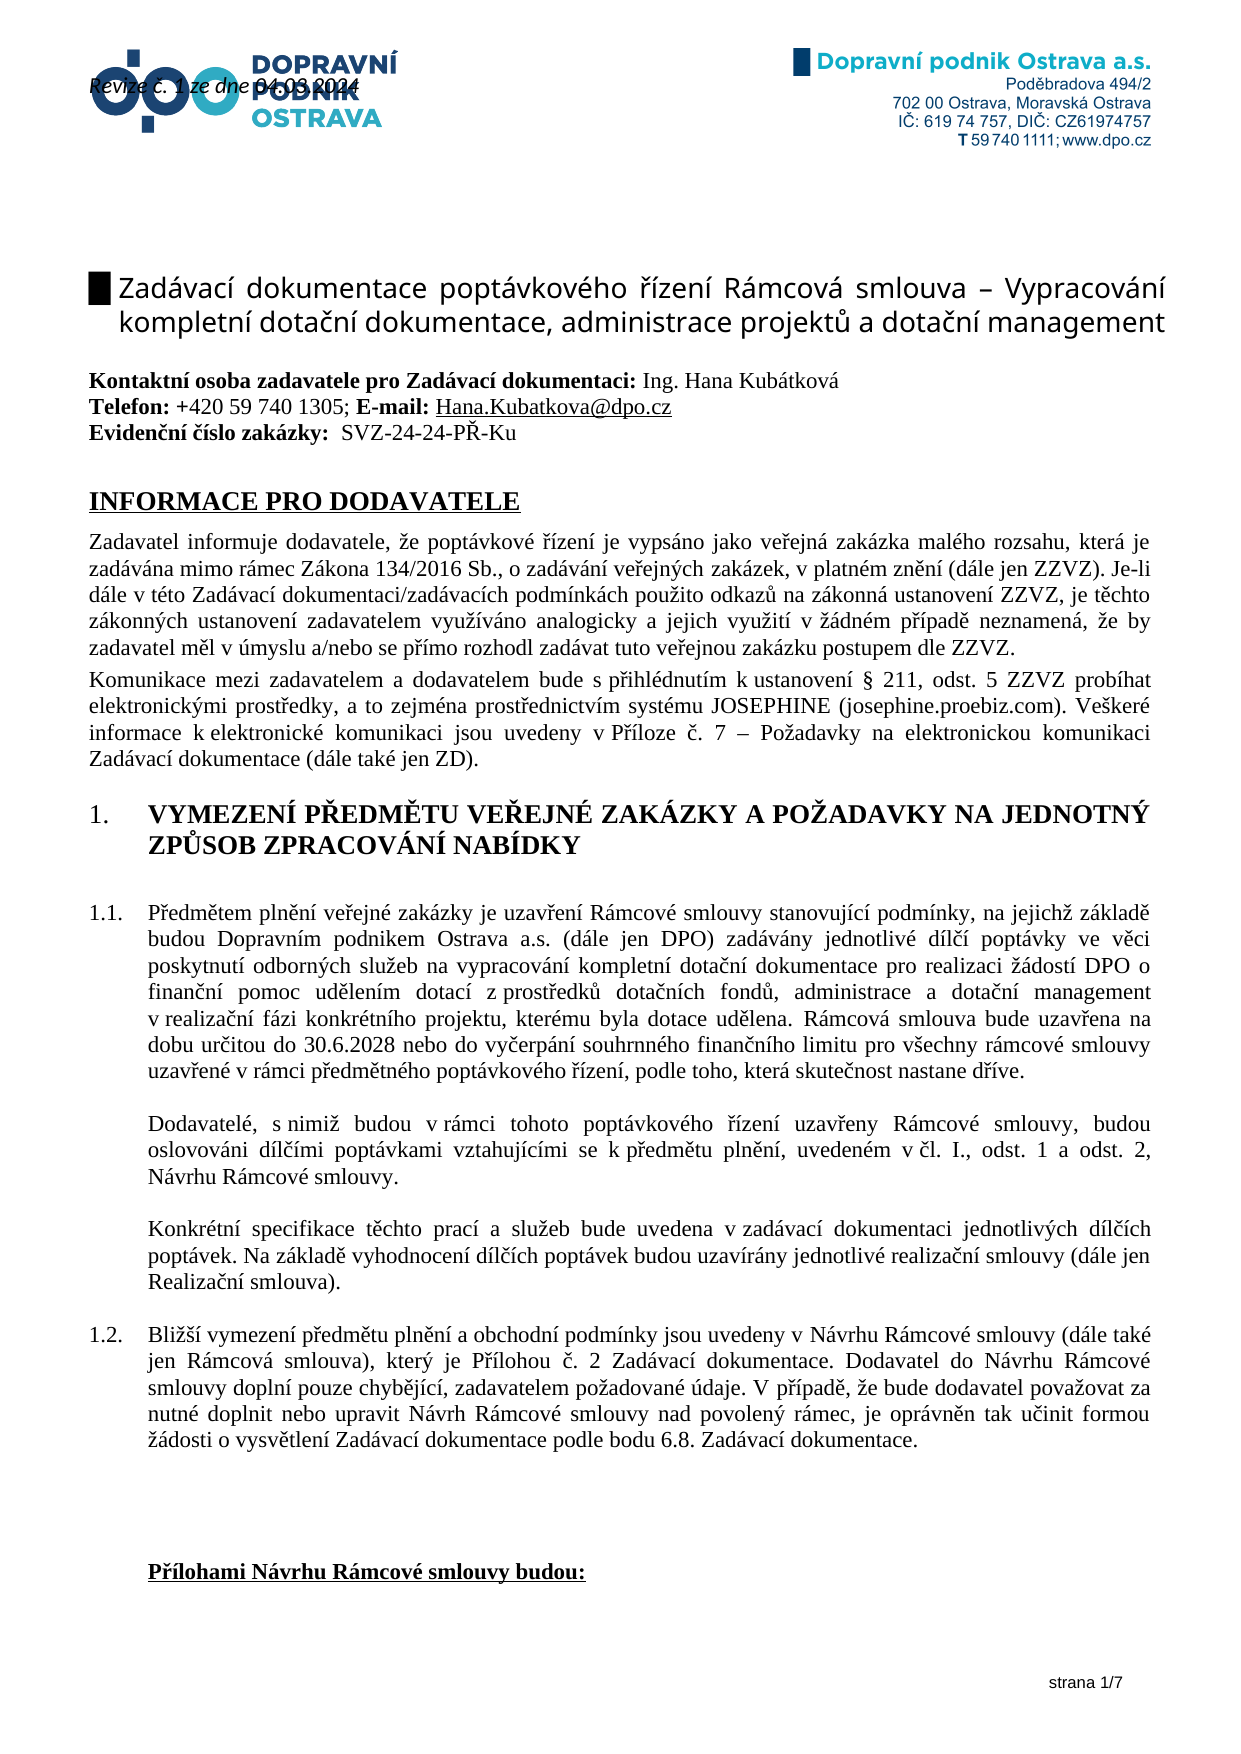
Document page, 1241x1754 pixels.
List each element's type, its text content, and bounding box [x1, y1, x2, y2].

text Kontaktní osoba zadavatele pro Zadávací dokumentaci: Ing. Hana Kubátková [89, 367, 1152, 393]
text Zadavatel informuje dodavatele, že poptávkové řízení je vypsáno jako veřejná zakázka malého rozsahu, která je zadávána mimo rámec Zákona 134/2016 Sb., o zadávání veřejných zakázek, v platném znění (dále jen ZZVZ). Je-li dále v této Zadávací dokumentaci/zadávacích podmínkách použito odkazů na zákonná ustanovení ZZVZ, je těchto zákonných ustanovení zadavatelem využíváno analogicky a jejich využití v žádném případě neznamená, že by zadavatel měl v úmyslu a/nebo se přímo rozhodl zadávat tuto veřejnou zakázku postupem dle ZZVZ. [89, 528, 1152, 660]
text Přílohami Návrhu Rámcové smlouvy budou: [148, 1558, 1152, 1584]
list Předmětem plnění veřejné zakázky je uzavření Rámcové smlouvy stanovující podmínky, na jejichž základě budou Dopravním podnikem Ostrava a.s. (dále jen DPO) zadávány jednotlivé dílčí poptávky ve věci poskytnutí odborných služeb na vypracování kompletní dotační dokumentace pro realizaci žádostí DPO o finanční pomoc udělením dotací z prostředků dotačních fondů, administrace a dotační management v realizační fázi konkrétního projektu, kterému byla dotace udělena. Rámcová smlouva bude uzavřena na dobu určitou do 30.6.2028 nebo do vyčerpání souhrnného finančního limitu pro všechny rámcové smlouvy uzavřené v rámci předmětného poptávkového řízení, podle toho, která skutečnost nastane dříve. [89, 899, 1152, 1084]
text Evidenční číslo zakázky: SVZ-24-24-PŘ-Ku [89, 419, 1152, 446]
subtitle Zadávací dokumentace poptávkového řízení Rámcová smlouva – Vypracování kompletní dotační dokumentace, administrace projektů a dotační management [89, 271, 1167, 340]
picture [793, 48, 1151, 149]
text Komunikace mezi zadavatelem a dodavatelem bude s přihlédnutím k ustanovení § 211, odst. 5 ZZVZ probíhat elektronickými prostředky, a to zejména prostřednictvím systému JOSEPHINE (josephine.proebiz.com). Veškeré informace k elektronické komunikaci jsou uvedeny v Příloze č. 7 – Požadavky na elektronickou komunikaci Zadávací dokumentace (dále také jen ZD). [89, 666, 1152, 772]
text Konkrétní specifikace těchto prací a služeb bude uvedena v zadávací dokumentaci jednotlivých dílčích poptávek. Na základě vyhodnocení dílčích poptávek budou uzavírány jednotlivé realizační smlouvy (dále jen Realizační smlouva). [148, 1215, 1152, 1294]
text Telefon: +420 59 740 1305; E-mail: Hana.Kubatkova@dpo.cz [89, 393, 1152, 419]
text INFORMACE PRO DODAVATELE [89, 484, 1152, 516]
text Dodavatelé, s nimiž budou v rámci tohoto poptávkového řízení uzavřeny Rámcové smlouvy, budou oslovováni dílčími poptávkami vztahujícími se k předmětu plnění, uvedeném v čl. I., odst. 1 a odst. 2, Návrhu Rámcové smlouvy. [148, 1110, 1152, 1189]
picture [91, 49, 398, 133]
list VYMEZENÍ PŘEDMĚTU VEŘEJNÉ ZAKÁZKY A POŽADAVKY NA JEDNOTNÝ ZPŮSOB ZPRACOVÁNÍ NABÍDKY [89, 798, 1152, 860]
list Bližší vymezení předmětu plnění a obchodní podmínky jsou uvedeny v Návrhu Rámcové smlouvy (dále také jen Rámcová smlouva), který je Přílohou č. 2 Zadávací dokumentace. Dodavatel do Návrhu Rámcové smlouvy doplní pouze chybějící, zadavatelem požadované údaje. V případě, že bude dodavatel považovat za nutné doplnit nebo upravit Návrh Rámcové smlouvy nad povolený rámec, je oprávněn tak učinit formou žádosti o vysvětlení Zadávací dokumentace podle bodu 6.8. Zadávací dokumentace. [89, 1321, 1152, 1453]
